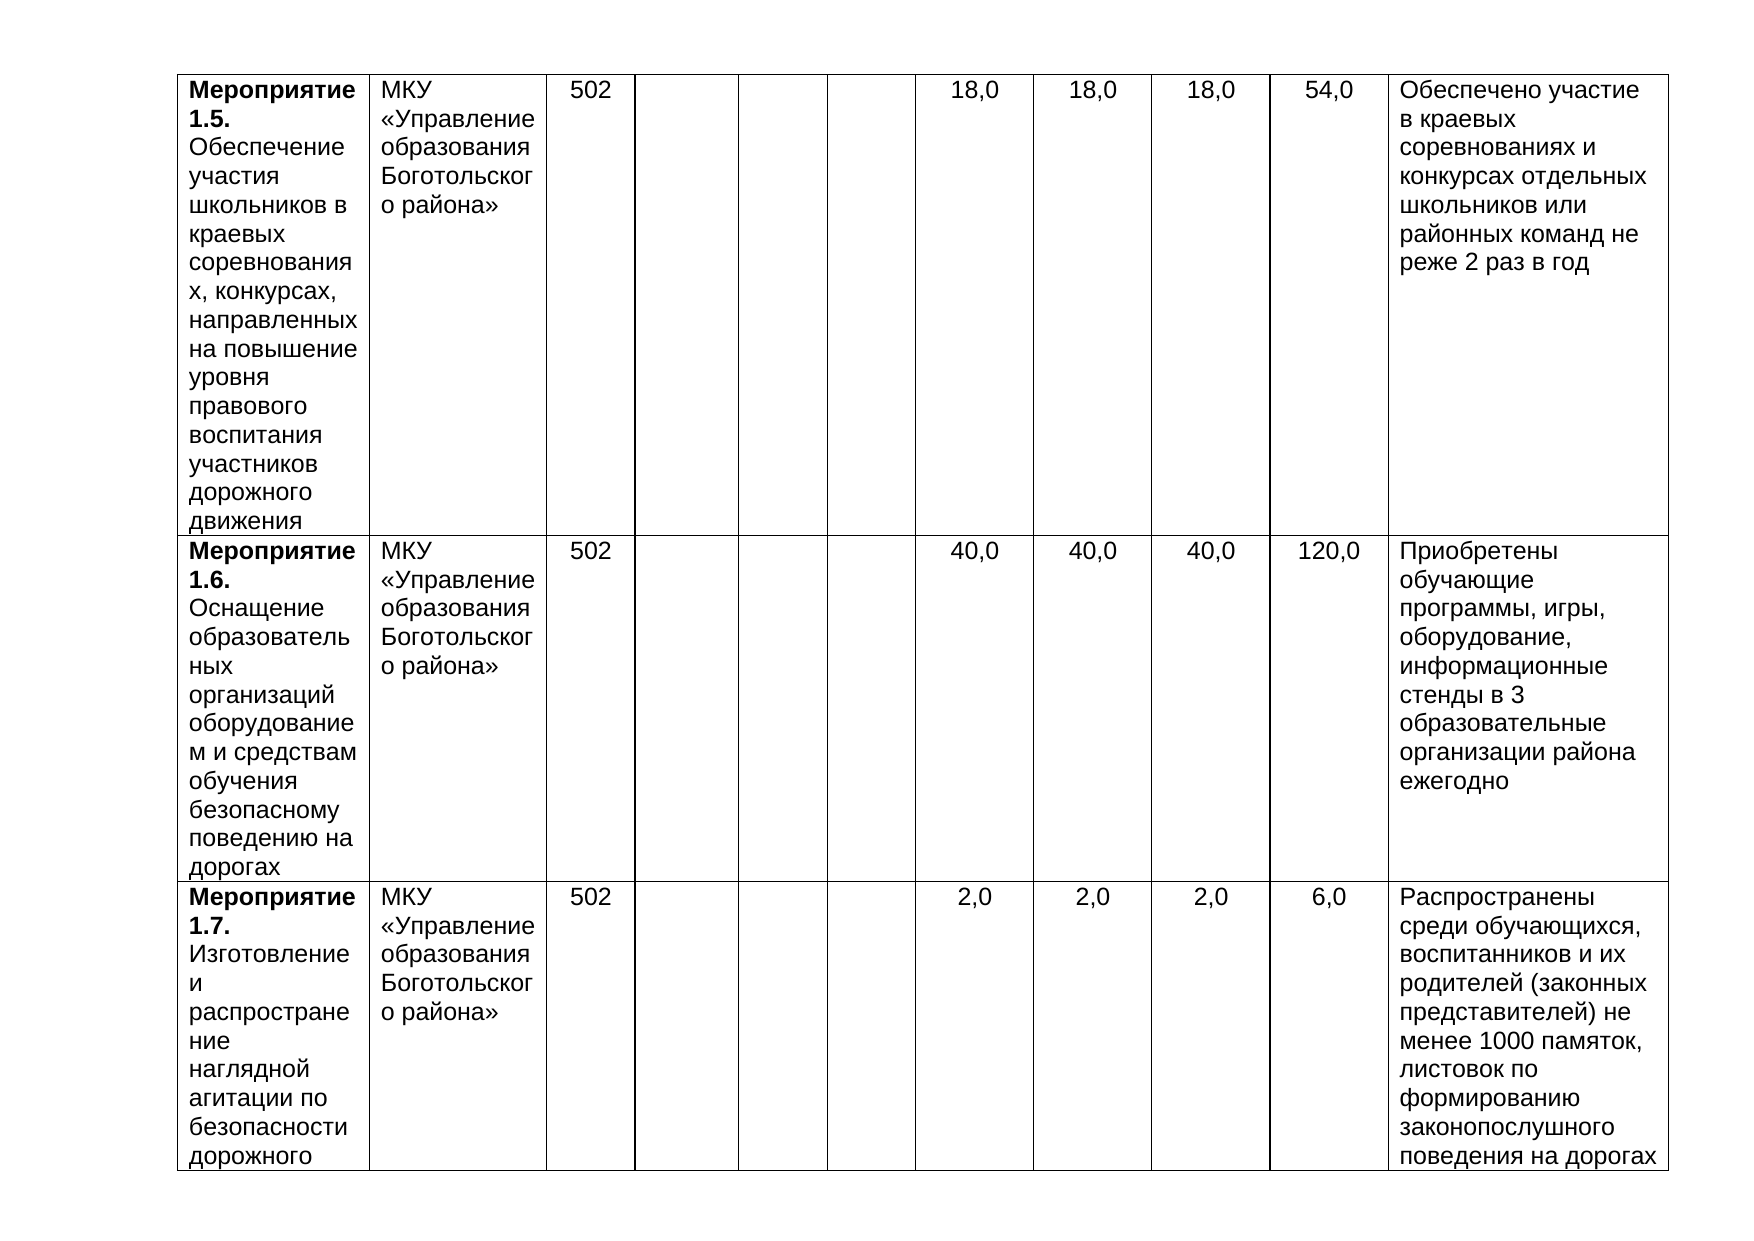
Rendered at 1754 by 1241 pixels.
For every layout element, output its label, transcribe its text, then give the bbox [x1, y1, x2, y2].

table_cell Приобретены обучающие программы, игры, оборудование, информационные стенды в 3 образовательные организации района ежегодно [1389, 536, 1668, 881]
table_cell [739, 75, 827, 535]
table_cell 2,0 [916, 882, 1033, 1169]
table_cell 18,0 [1152, 75, 1269, 535]
table_cell [636, 536, 738, 881]
table_cell 502 [547, 75, 634, 535]
table_cell МКУ «Управление образования Боготольского района» [370, 536, 546, 881]
table_cell Обеспечено участие в краевых соревнованиях и конкурсах отдельных школьников или районных команд не реже 2 раз в год [1389, 75, 1668, 535]
table_cell 120,0 [1271, 536, 1388, 881]
table_cell 18,0 [1034, 75, 1151, 535]
table_cell 54,0 [1271, 75, 1388, 535]
table_cell 502 [547, 882, 634, 1169]
table_cell Мероприятие 1.5. Обеспечение участия школьников в краевых соревнованиях, конкурсах, направленных на повышение уровня правового воспитания участников дорожного движения [178, 75, 369, 535]
table_cell 502 [547, 536, 634, 881]
table_cell 18,0 [916, 75, 1033, 535]
table_cell [739, 882, 827, 1169]
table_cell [370, 75, 546, 535]
table_cell [828, 882, 915, 1169]
table_cell [636, 75, 738, 535]
table_cell Мероприятие 1.6. Оснащение образовательных организаций оборудованием и средствам обучения безопасному поведению на дорогах [178, 536, 369, 881]
table_cell [828, 536, 915, 881]
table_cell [1389, 882, 1668, 1169]
table_cell [739, 536, 827, 881]
table_cell 2,0 [1152, 882, 1269, 1169]
table_cell 6,0 [1271, 882, 1388, 1169]
table_cell 40,0 [1034, 536, 1151, 881]
table_cell 40,0 [916, 536, 1033, 881]
table_cell 2,0 [1034, 882, 1151, 1169]
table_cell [178, 882, 369, 1169]
table_cell 40,0 [1152, 536, 1269, 881]
table_cell [828, 75, 915, 535]
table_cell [370, 882, 546, 1169]
table_cell [636, 882, 738, 1169]
